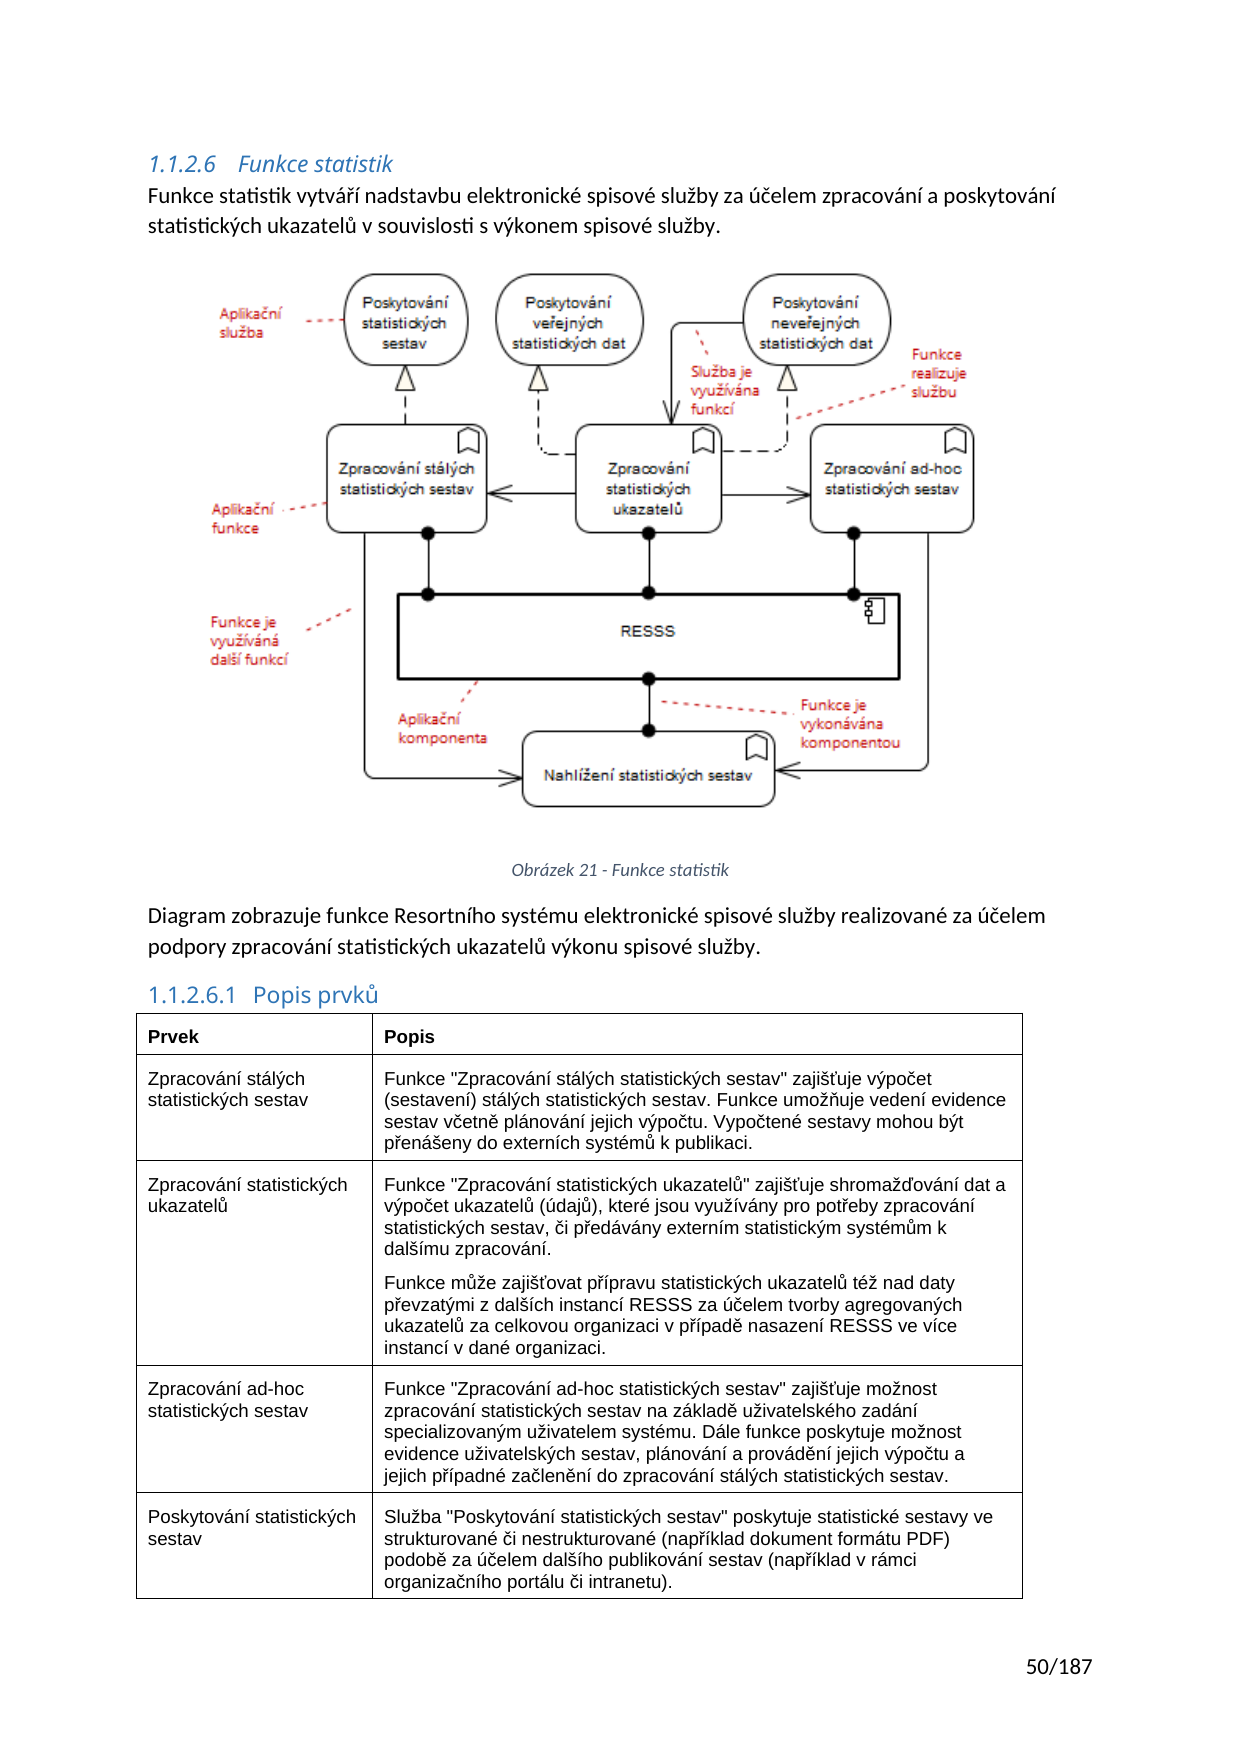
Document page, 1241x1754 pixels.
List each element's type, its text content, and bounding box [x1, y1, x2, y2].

table_cell Zpracování ad-hoc statistických sestav [137, 1366, 372, 1492]
subtitle Funkce statistik [148, 148, 1093, 179]
table_header Popis [373, 1014, 1022, 1054]
table_cell Služba "Poskytování statistických sestav" poskytuje statistické sestavy ve strukturované či nestrukturované (například dokument formátu PDF) podobě za účelem dalšího publikování sestav (například v rámci organizačního portálu či intranetu). [373, 1493, 1022, 1598]
table_cell Funkce "Zpracování stálých statistických sestav" zajišťuje výpočet (sestavení) stálých statistických sestav. Funkce umožňuje vedení evidence sestav včetně plánování jejich výpočtu. Vypočtené sestavy mohou být přenášeny do externích systémů k publikaci. [373, 1055, 1022, 1160]
text Obrázek 21 - Funkce statistik [148, 858, 1093, 881]
table_header Prvek [137, 1014, 372, 1054]
table_cell Zpracování stálých statistických sestav [137, 1055, 372, 1160]
picture [196, 266, 1045, 831]
table_cell Funkce "Zpracování statistických ukazatelů" zajišťuje shromažďování dat a výpočet ukazatelů (údajů), které jsou využívány pro potřeby zpracování statistických sestav, či předávány externím statistickým systémům k dalšímu zpracování. Funkce může zajišťovat přípravu statistických ukazatelů též nad daty převzatými z dalších instancí RESSS za účelem tvorby agregovaných ukazatelů za celkovou organizaci v případě nasazení RESSS ve více instancí v dané organizaci. [373, 1161, 1022, 1365]
table_cell Funkce "Zpracování ad-hoc statistických sestav" zajišťuje možnost zpracování statistických sestav na základě uživatelského zadání specializovaným uživatelem systému. Dále funkce poskytuje možnost evidence uživatelských sestav, plánování a provádění jejich výpočtu a jejich případné začlenění do zpracování stálých statistických sestav. [373, 1366, 1022, 1492]
table_cell Zpracování statistických ukazatelů [137, 1161, 372, 1365]
text Diagram zobrazuje funkce Resortního systému elektronické spisové služby realizované za účelem podpory zpracování statistických ukazatelů výkonu spisové služby. [148, 902, 1093, 960]
text Funkce statistik vytváří nadstavbu elektronické spisové služby za účelem zpracování a poskytování statistických ukazatelů v souvislosti s výkonem spisové služby. [148, 181, 1093, 239]
subtitle Popis prvků [148, 979, 1093, 1010]
table_cell Poskytování statistických sestav [137, 1493, 372, 1598]
